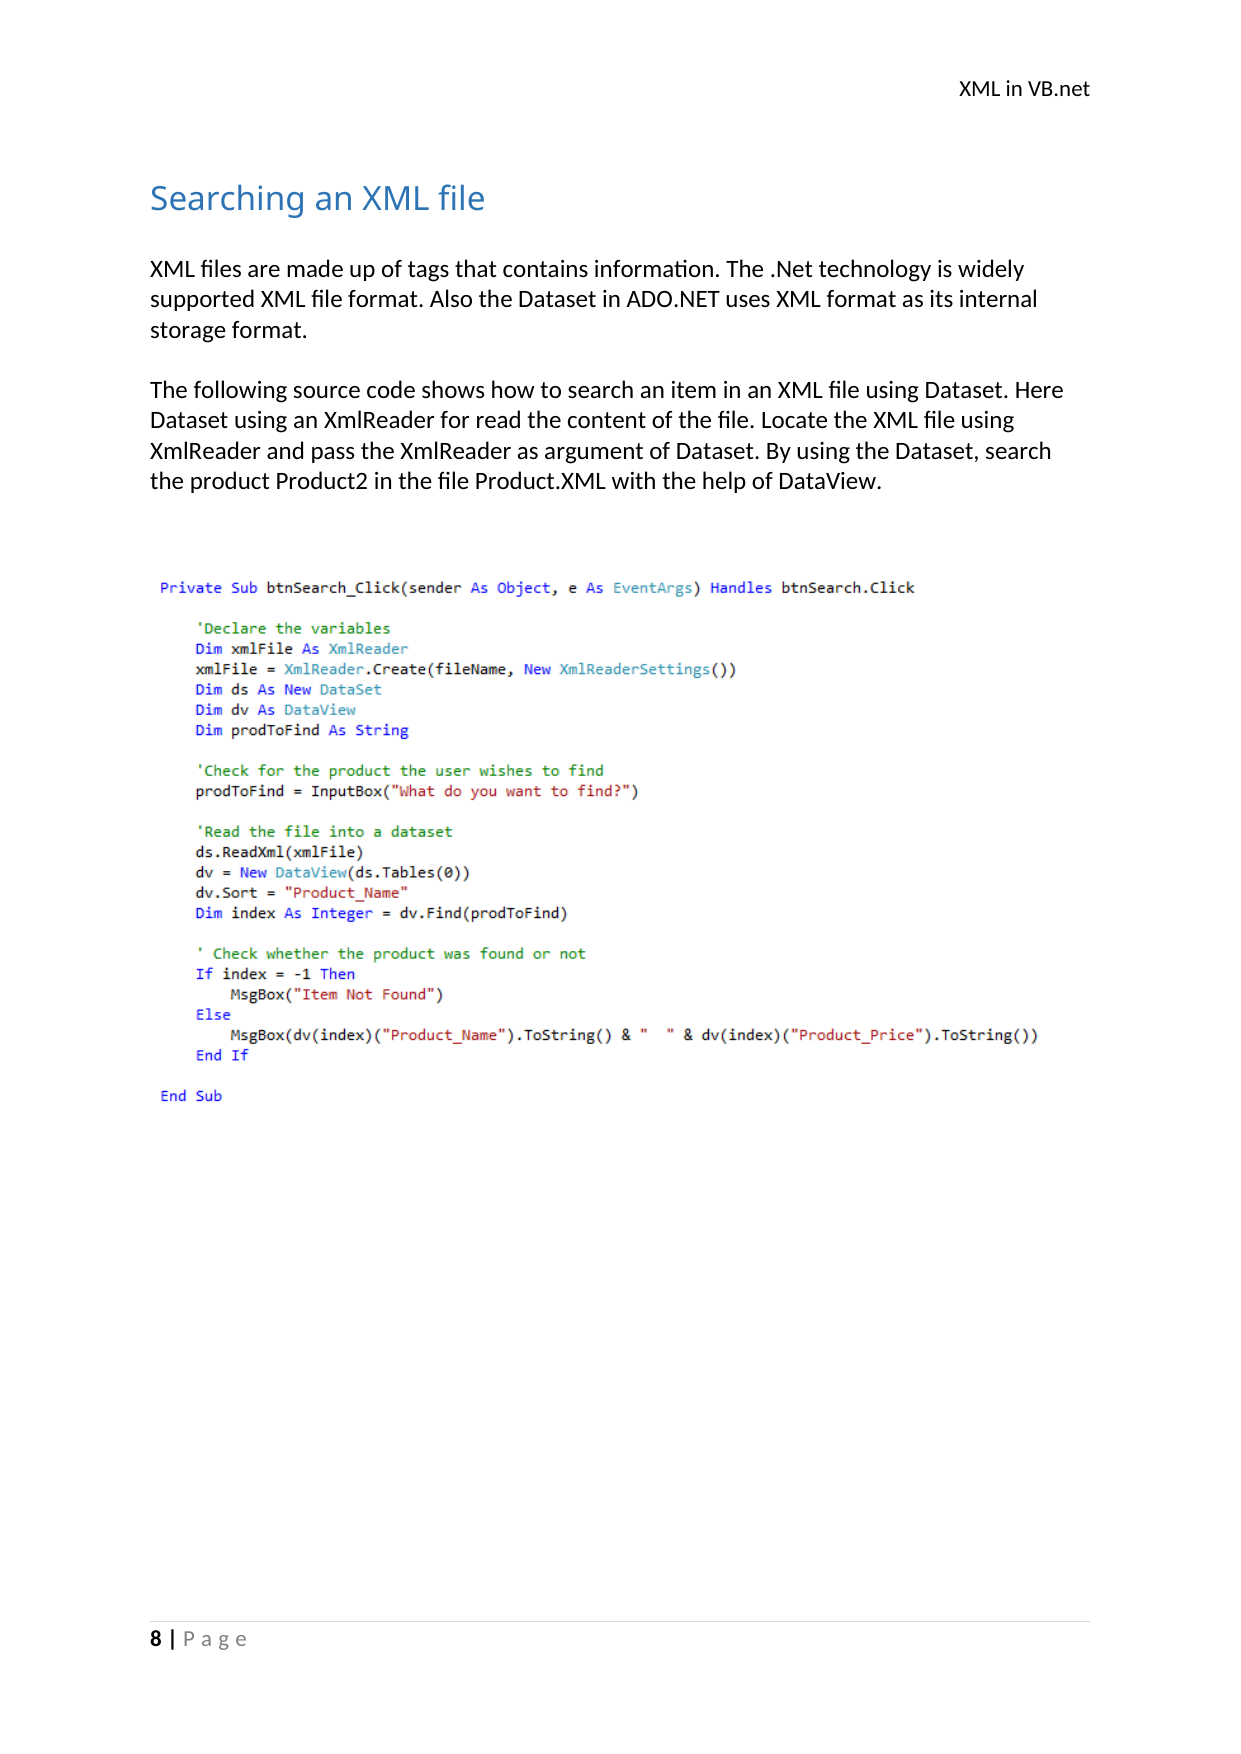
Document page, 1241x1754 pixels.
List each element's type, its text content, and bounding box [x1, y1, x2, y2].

text XML files are made up of tags that contains information. The .Net technology is widely supported XML file format. Also the Dataset in ADO.NET uses XML format as its internal storage format. [308, 253, 1090, 345]
picture [150, 574, 1091, 1105]
subtitle Searching an XML file [150, 175, 1090, 220]
text The following source code shows how to search an item in an XML file using Dataset. Here Dataset using an XmlReader for read the content of the file. Locate the XML file using XmlReader and pass the XmlReader as argument of Dataset. By using the Dataset, search the product Product2 in the file Product.XML with the help of DataView. [883, 374, 1090, 496]
